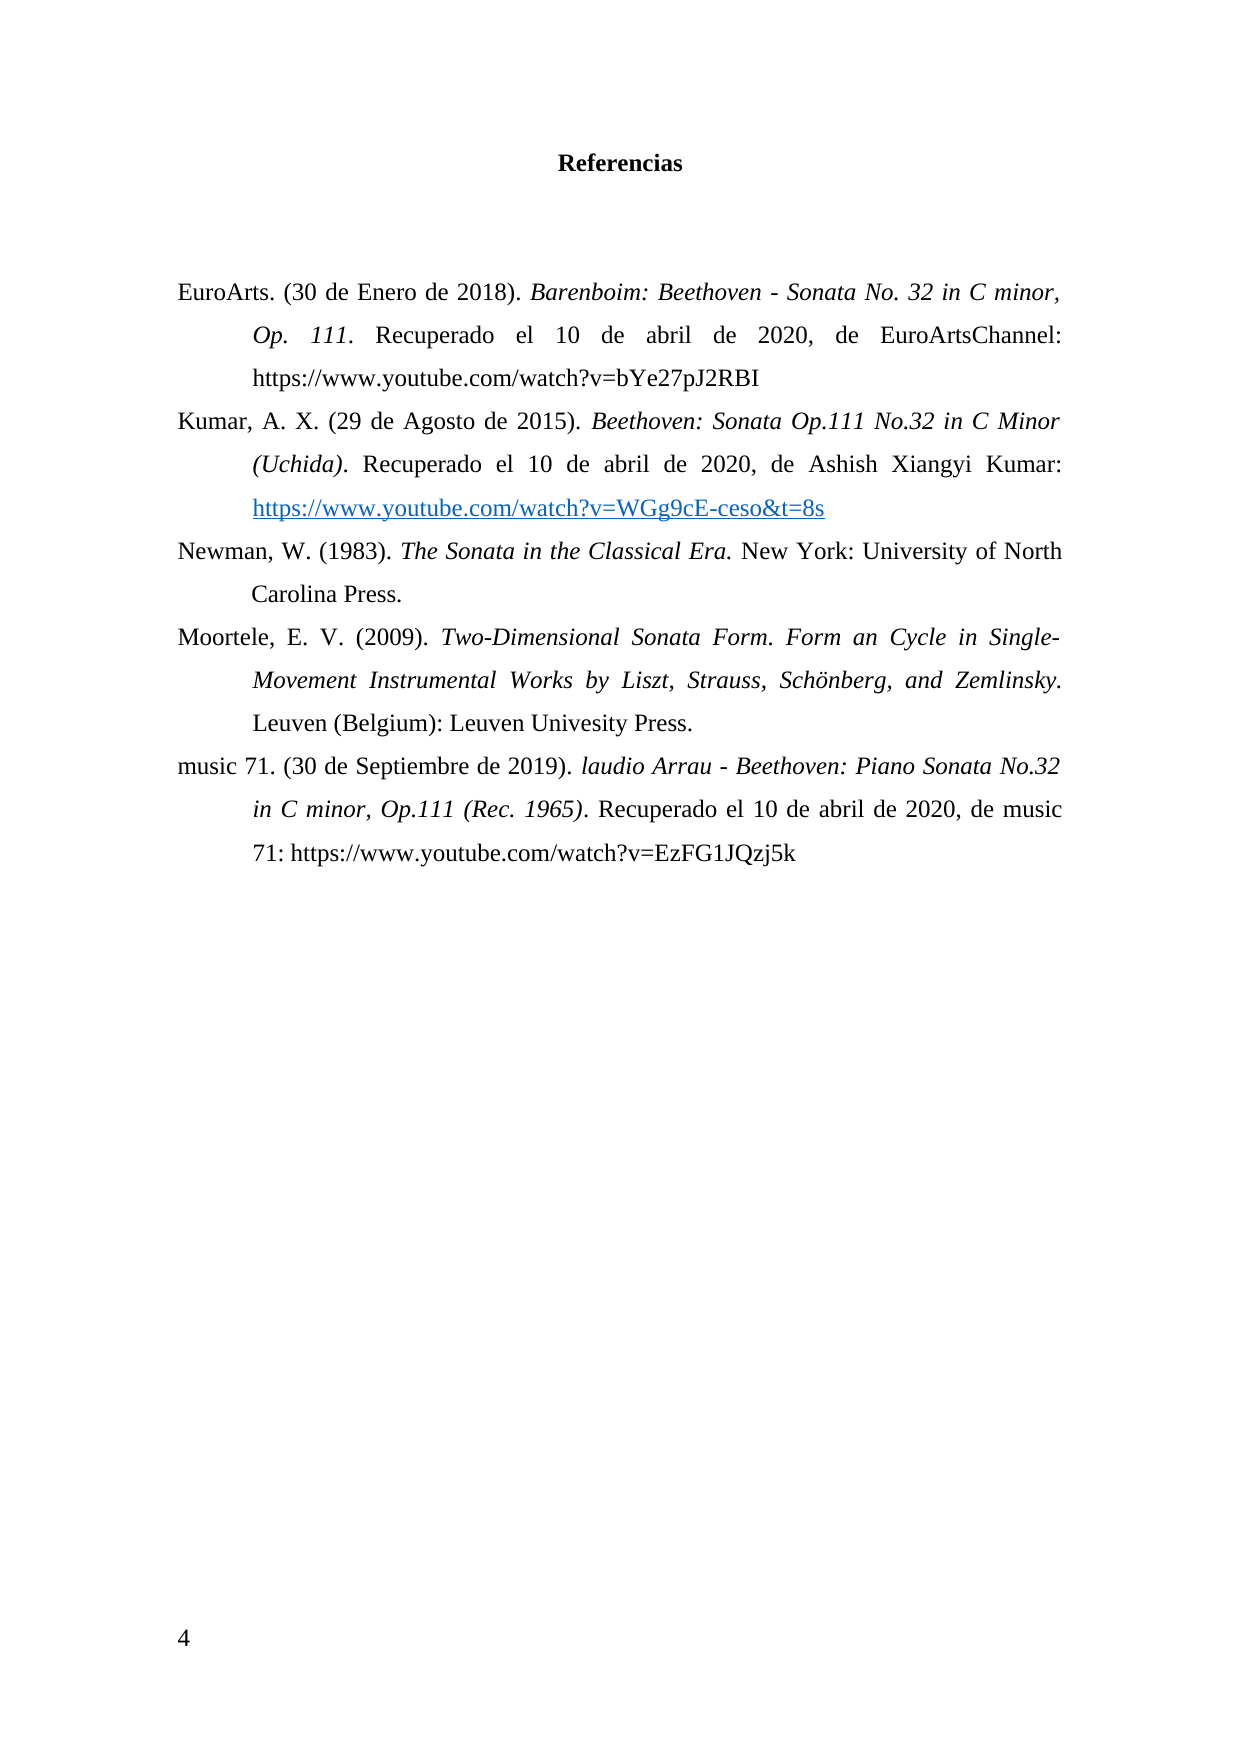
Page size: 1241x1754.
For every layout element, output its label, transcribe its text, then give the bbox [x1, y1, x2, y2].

text Newman, W. (1983). The Sonata in the Classical Era. New York: University of North Carolina Press. [177, 536, 1063, 608]
text music 71. (30 de Septiembre de 2019). laudio Arrau - Beethoven: Piano Sonata No.32 in C minor, Op.111 (Rec. 1965). Recuperado el 10 de abril de 2020, de music 71: https://www.youtube.com/watch?v=EzFG1JQzj5k [177, 751, 1063, 866]
text Referencias [177, 148, 1063, 176]
text EuroArts. (30 de Enero de 2018). Barenboim: Beethoven - Sonata No. 32 in C minor, Op. 111. Recuperado el 10 de abril de 2020, de EuroArtsChannel: https://www.youtube.com/watch?v=bYe27pJ2RBI [177, 277, 1063, 392]
text Kumar, A. X. (29 de Agosto de 2015). Beethoven: Sonata Op.111 No.32 in C Minor (Uchida). Recuperado el 10 de abril de 2020, de Ashish Xiangyi Kumar: https://www.youtube.com/watch?v=WGg9cE-ceso&t=8s [177, 406, 1063, 521]
text Moortele, E. V. (2009). Two-Dimensional Sonata Form. Form an Cycle in Single-Movement Instrumental Works by Liszt, Strauss, Schönberg, and Zemlinsky. Leuven (Belgium): Leuven Univesity Press. [177, 622, 1063, 737]
